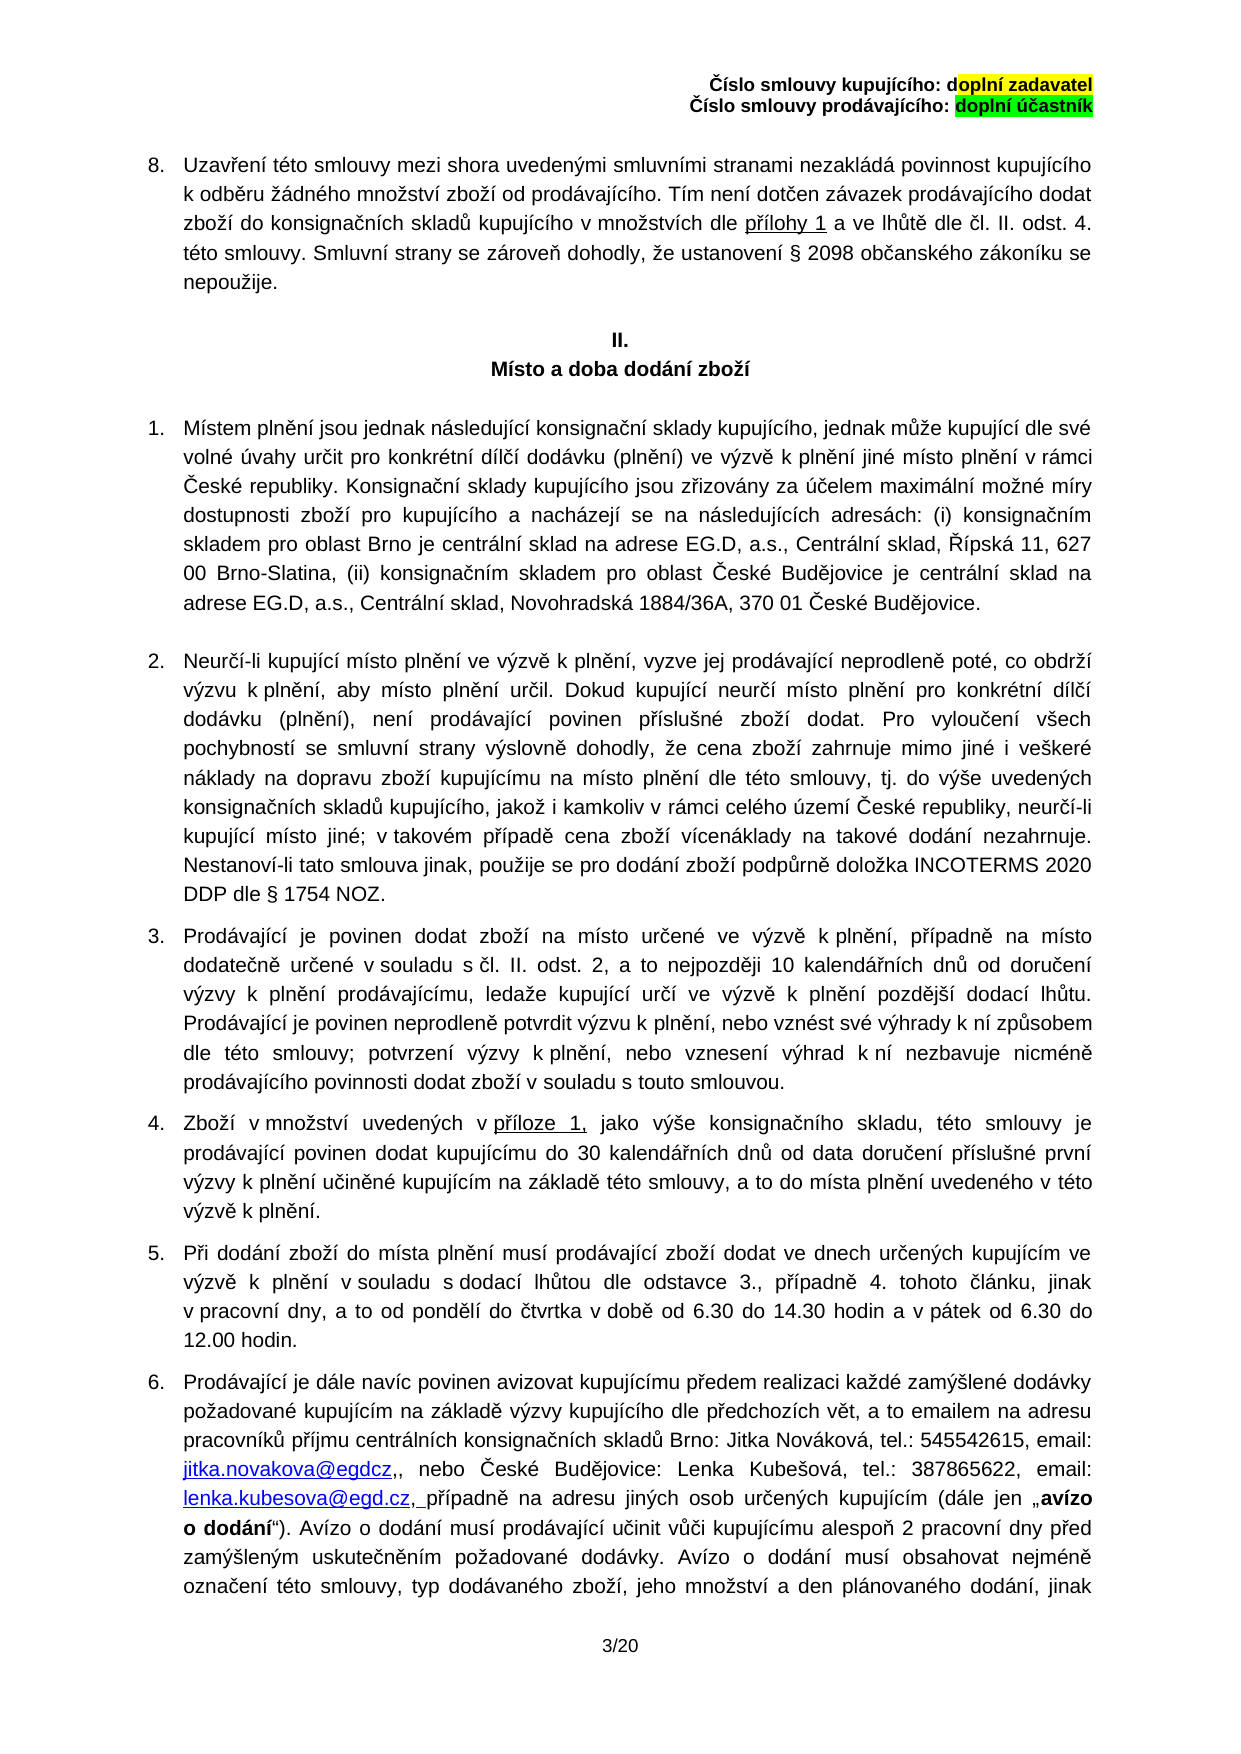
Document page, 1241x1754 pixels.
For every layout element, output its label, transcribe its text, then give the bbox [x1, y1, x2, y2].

list Uzavření této smlouvy mezi shora uvedenými smluvními stranami nezakládá povinnost kupujícího k odběru žádného množství zboží od prodávajícího. Tím není dotčen závazek prodávajícího dodat zboží do konsignačních skladů kupujícího v množstvích dle přílohy 1 a ve lhůtě dle čl. II. odst. 4. této smlouvy. Smluvní strany se zároveň dohodly, že ustanovení § 2098 občanského zákoníku se nepoužije. [148, 148, 1093, 293]
list Při dodání zboží do místa plnění musí prodávající zboží dodat ve dnech určených kupujícím ve výzvě k plnění v souladu s dodací lhůtou dle odstavce 3., případně 4. tohoto článku, jinak v pracovní dny, a to od pondělí do čtvrtka v době od 6.30 do 14.30 hodin a v pátek od 6.30 do 12.00 hodin. [148, 1235, 1093, 1352]
list Zboží v množství uvedených v příloze 1, jako výše konsignačního skladu, této smlouvy je prodávající povinen dodat kupujícímu do 30 kalendářních dnů od data doručení příslušné první výzvy k plnění učiněné kupujícím na základě této smlouvy, a to do místa plnění uvedeného v této výzvě k plnění. [148, 1106, 1093, 1223]
list Místem plnění jsou jednak následující konsignační sklady kupujícího, jednak může kupující dle své volné úvahy určit pro konkrétní dílčí dodávku (plnění) ve výzvě k plnění jiné místo plnění v rámci České republiky. Konsignační sklady kupujícího jsou zřizovány za účelem maximální možné míry dostupnosti zboží pro kupujícího a nacházejí se na následujících adresách: (i) konsignačním skladem pro oblast Brno je centrální sklad na adrese EG.D, a.s., Centrální sklad, Řípská 11, 627 00 Brno-Slatina, (ii) konsignačním skladem pro oblast České Budějovice je centrální sklad na adrese EG.D, a.s., Centrální sklad, Novohradská 1884/36A, 370 01 České Budějovice. [148, 410, 1093, 614]
text Místo a doba dodání zboží [148, 352, 1093, 381]
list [148, 1364, 1093, 1598]
text II. [148, 323, 1093, 352]
list Neurčí-li kupující místo plnění ve výzvě k plnění, vyzve jej prodávající neprodleně poté, co obdrží výzvu k plnění, aby místo plnění určil. Dokud kupující neurčí místo plnění pro konkrétní dílčí dodávku (plnění), není prodávající povinen příslušné zboží dodat. Pro vyloučení všech pochybností se smluvní strany výslovně dohodly, že cena zboží zahrnuje mimo jiné i veškeré náklady na dopravu zboží kupujícímu na místo plnění dle této smlouvy, tj. do výše uvedených konsignačních skladů kupujícího, jakož i kamkoliv v rámci celého území České republiky, neurčí-li kupující místo jiné; v takovém případě cena zboží vícenáklady na takové dodání nezahrnuje. Nestanoví-li tato smlouva jinak, použije se pro dodání zboží podpůrně doložka INCOTERMS 2020 DDP dle § 1754 NOZ. [148, 643, 1093, 906]
list Prodávající je povinen dodat zboží na místo určené ve výzvě k plnění, případně na místo dodatečně určené v souladu s čl. II. odst. 2, a to nejpozději 10 kalendářních dnů od doručení výzvy k plnění prodávajícímu, ledaže kupující určí ve výzvě k plnění pozdější dodací lhůtu. Prodávající je povinen neprodleně potvrdit výzvu k plnění, nebo vznést své výhrady k ní způsobem dle této smlouvy; potvrzení výzvy k plnění, nebo vznesení výhrad k ní nezbavuje nicméně prodávajícího povinnosti dodat zboží v souladu s touto smlouvou. [148, 918, 1093, 1093]
